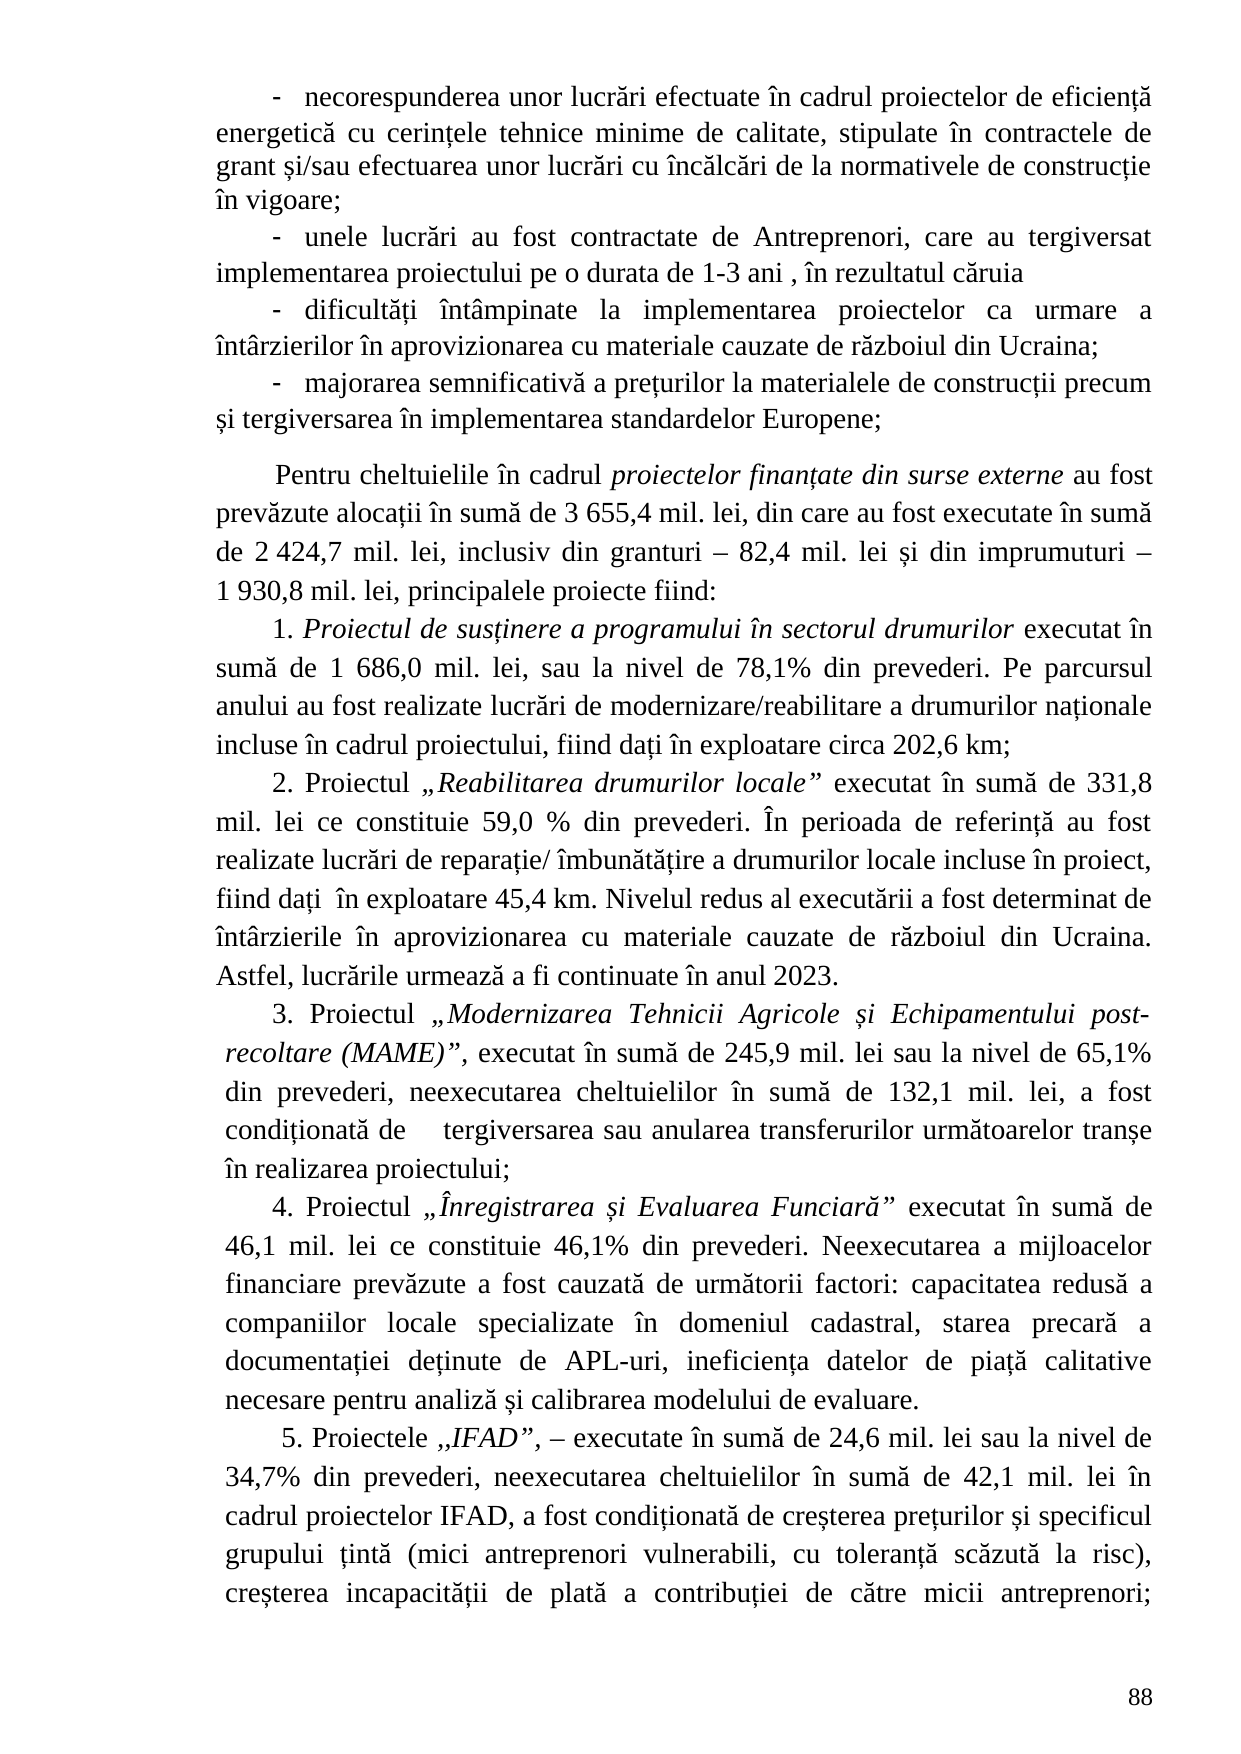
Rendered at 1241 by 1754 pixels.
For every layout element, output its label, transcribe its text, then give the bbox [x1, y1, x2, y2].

list necorespunderea unor lucrări efectuate în cadrul proiectelor de eficiență energetică cu cerințele tehnice minime de calitate, stipulate în contractele de grant și/sau efectuarea unor lucrări cu încălcări de la normativele de construcție în vigoare; [216, 75, 1153, 215]
list Pentru cheltuielile în cadrul proiectelor finanțate din surse externe au fost prevăzute alocații în sumă de 3 655,4 mil. lei, din care au fost executate în sumă de 2 424,7 mil. lei, inclusiv din granturi – 82,4 mil. lei și din imprumuturi – 1 930,8 mil. lei, principalele proiecte fiind: [216, 457, 1153, 606]
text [225, 1421, 1153, 1608]
list unele lucrări au fost contractate de Antreprenori, care au tergiversat implementarea proiectului pe o durata de 1-3 ani , în rezultatul căruia [216, 215, 1153, 288]
text 4. Proiectul „Înregistrarea și Evaluarea Funciară” executat în sumă de 46,1 mil. lei ce constituie 46,1% din prevederi. Neexecutarea a mijloacelor financiare prevăzute a fost cauzată de următorii factori: capacitatea redusă a companiilor locale specializate în domeniul cadastral, starea precară a documentației deținute de APL-uri, ineficiența datelor de piață calitative necesare pentru analiză și calibrarea modelului de evaluare. [225, 1189, 1153, 1416]
list dificultăți întâmpinate la implementarea proiectelor ca urmare a întârzierilor în aprovizionarea cu materiale cauzate de războiul din Ucraina; [216, 288, 1153, 362]
text 2. Proiectul „Reabilitarea drumurilor locale” executat în sumă de 331,8 mil. lei ce constituie 59,0 % din prevederi. În perioada de referință au fost realizate lucrări de reparație/ îmbunătățire a drumurilor locale incluse în proiect, fiind dați în exploatare 45,4 km. Nivelul redus al executării a fost determinat de întârzierile în aprovizionarea cu materiale cauzate de războiul din Ucraina. Astfel, lucrările urmează a fi continuate în anul 2023. [216, 765, 1153, 992]
list 1. Proiectul de susținere a programului în sectorul drumurilor executat în sumă de 1 686,0 mil. lei, sau la nivel de 78,1% din prevederi. Pe parcursul anului au fost realizate lucrări de modernizare/reabilitare a drumurilor naționale incluse în cadrul proiectului, fiind dați în exploatare circa 202,6 km; [216, 611, 1153, 760]
text 3. Proiectul „Modernizarea Tehnicii Agricole și Echipamentului post-recoltare (MAME)”, executat în sumă de 245,9 mil. lei sau la nivel de 65,1% din prevederi, neexecutarea cheltuielilor în sumă de 132,1 mil. lei, a fost condiționată de tergiversarea sau anularea transferurilor următoarelor tranșe în realizarea proiectului; [225, 997, 1153, 1184]
list majorarea semnificativă a prețurilor la materialele de construcții precum și tergiversarea în implementarea standardelor Europene; [216, 362, 1153, 435]
